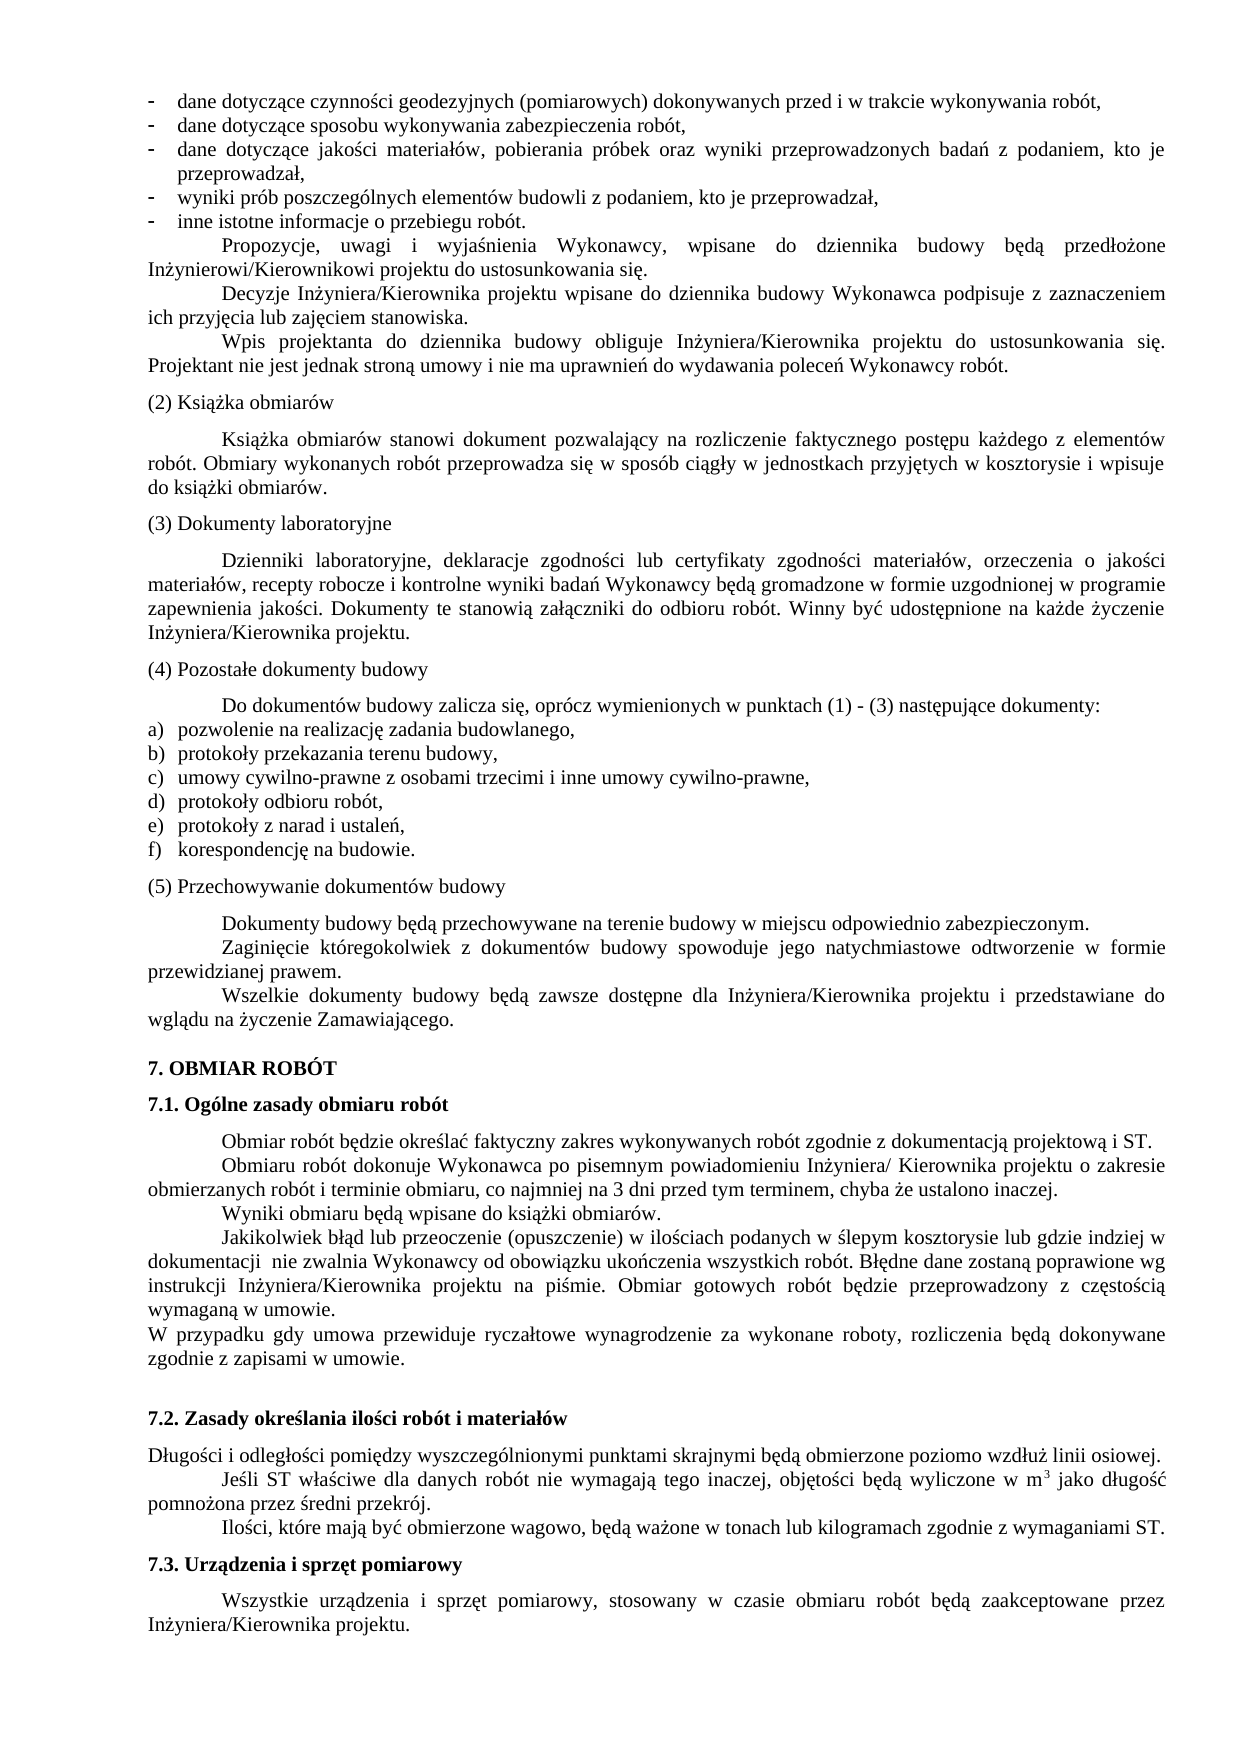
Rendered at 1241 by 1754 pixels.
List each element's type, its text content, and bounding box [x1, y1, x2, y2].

text Długości i odległości pomiędzy wyszczególnionymi punktami skrajnymi będą obmierzone poziomo wzdłuż linii osiowej. [148, 1443, 1166, 1467]
text Jeśli ST właściwe dla danych robót nie wymagają tego inaczej, objętości będą wyliczone w m3 jako długość pomnożona przez średni przekrój. [148, 1467, 1166, 1515]
text Decyzje Inżyniera/Kierownika projektu wpisane do dziennika budowy Wykonawca podpisuje z zaznaczeniem ich przyjęcia lub zajęciem stanowiska. [148, 281, 1166, 329]
list wyniki prób poszczególnych elementów budowli z podaniem, kto je przeprowadzał, [148, 185, 1166, 209]
text Jakikolwiek błąd lub przeoczenie (opuszczenie) w ilościach podanych w ślepym kosztorysie lub gdzie indziej w dokumentacji nie zwalnia Wykonawcy od obowiązku ukończenia wszystkich robót. Błędne dane zostaną poprawione wg instrukcji Inżyniera/Kierownika projektu na piśmie. Obmiar gotowych robót będzie przeprowadzony z częstością wymaganą w umowie. [148, 1225, 1166, 1321]
text Wpis projektanta do dziennika budowy obliguje Inżyniera/Kierownika projektu do ustosunkowania się. Projektant nie jest jednak stroną umowy i nie ma uprawnień do wydawania poleceń Wykonawcy robót. [148, 329, 1166, 377]
text Obmiaru robót dokonuje Wykonawca po pisemnym powiadomieniu Inżyniera/ Kierownika projektu o zakresie obmierzanych robót i terminie obmiaru, co najmniej na 3 dni przed tym terminem, chyba że ustalono inaczej. [148, 1153, 1166, 1201]
text Do dokumentów budowy zalicza się, oprócz wymienionych w punktach (1) - (3) następujące dokumenty: [148, 693, 1166, 717]
text Wyniki obmiaru będą wpisane do książki obmiarów. [148, 1201, 1166, 1225]
list W przypadku gdy umowa przewiduje ryczałtowe wynagrodzenie za wykonane roboty, rozliczenia będą dokonywane zgodnie z zapisami w umowie. [148, 1321, 1166, 1369]
text Zaginięcie któregokolwiek z dokumentów budowy spowoduje jego natychmiastowe odtworzenie w formie przewidzianej prawem. [148, 934, 1166, 983]
list pozwolenie na realizację zadania budowlanego, [148, 717, 1166, 741]
text Obmiar robót będzie określać faktyczny zakres wykonywanych robót zgodnie z dokumentacją projektową i ST. [148, 1129, 1166, 1153]
text (3) Dokumenty laboratoryjne [148, 511, 1166, 535]
subtitle 7. obmiar robót [148, 1056, 1166, 1080]
list dane dotyczące jakości materiałów, pobierania próbek oraz wyniki przeprowadzonych badań z podaniem, kto je przeprowadzał, [148, 137, 1166, 185]
subtitle 7.1. Ogólne zasady obmiaru robót [148, 1092, 1166, 1116]
list protokoły odbioru robót, [148, 789, 1166, 813]
subtitle 7.3. Urządzenia i sprzęt pomiarowy [148, 1551, 1166, 1576]
list protokoły z narad i ustaleń, [148, 813, 1166, 837]
text (2) Książka obmiarów [148, 390, 1166, 414]
list korespondencję na budowie. [148, 837, 1166, 861]
subtitle 7.2. Zasady określania ilości robót i materiałów [148, 1406, 1166, 1430]
text (4) Pozostałe dokumenty budowy [148, 656, 1166, 681]
text (5) Przechowywanie dokumentów budowy [148, 874, 1166, 898]
text Dzienniki laboratoryjne, deklaracje zgodności lub certyfikaty zgodności materiałów, orzeczenia o jakości materiałów, recepty robocze i kontrolne wyniki badań Wykonawcy będą gromadzone w formie uzgodnionej w programie zapewnienia jakości. Dokumenty te stanowią załączniki do odbioru robót. Winny być udostępnione na każde życzenie Inżyniera/Kierownika projektu. [148, 548, 1166, 644]
list dane dotyczące sposobu wykonywania zabezpieczenia robót, [148, 113, 1166, 137]
list inne istotne informacje o przebiegu robót. [148, 209, 1166, 233]
text Propozycje, uwagi i wyjaśnienia Wykonawcy, wpisane do dziennika budowy będą przedłożone Inżynierowi/Kierownikowi projektu do ustosunkowania się. [148, 233, 1166, 281]
text Dokumenty budowy będą przechowywane na terenie budowy w miejscu odpowiednio zabezpieczonym. [148, 911, 1166, 934]
text Ilości, które mają być obmierzone wagowo, będą ważone w tonach lub kilogramach zgodnie z wymaganiami ST. [148, 1515, 1166, 1539]
list umowy cywilno-prawne z osobami trzecimi i inne umowy cywilno-prawne, [148, 765, 1166, 789]
list protokoły przekazania terenu budowy, [148, 741, 1166, 765]
text Wszelkie dokumenty budowy będą zawsze dostępne dla Inżyniera/Kierownika projektu i przedstawiane do wglądu na życzenie Zamawiającego. [148, 983, 1166, 1031]
text Wszystkie urządzenia i sprzęt pomiarowy, stosowany w czasie obmiaru robót będą zaakceptowane przez Inżyniera/Kierownika projektu. [148, 1588, 1166, 1636]
text Książka obmiarów stanowi dokument pozwalający na rozliczenie faktycznego postępu każdego z elementów robót. Obmiary wykonanych robót przeprowadza się w sposób ciągły w jednostkach przyjętych w kosztorysie i wpisuje do książki obmiarów. [148, 426, 1166, 499]
list dane dotyczące czynności geodezyjnych (pomiarowych) dokonywanych przed i w trakcie wykonywania robót, [148, 89, 1166, 113]
